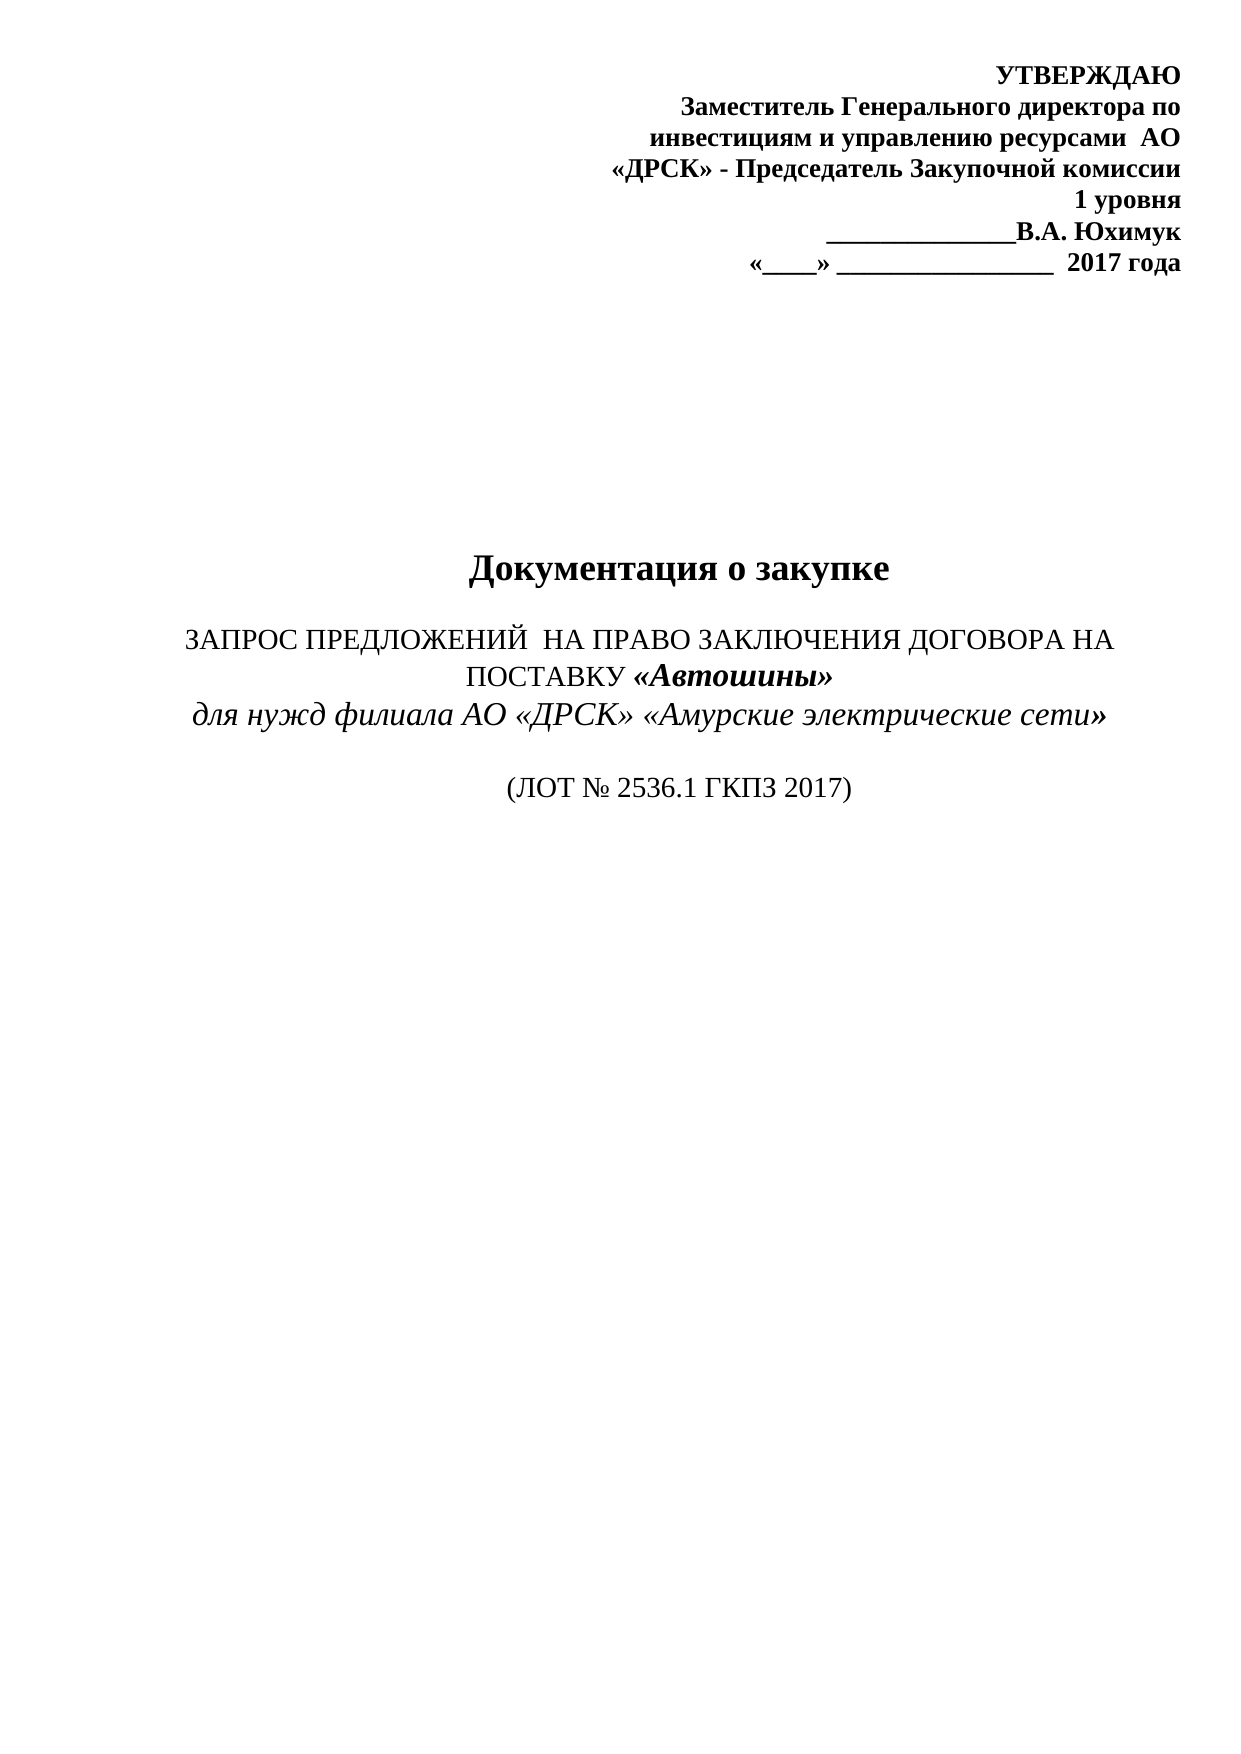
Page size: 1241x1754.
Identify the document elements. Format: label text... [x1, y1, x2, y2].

text УТВЕРЖДАЮ [604, 59, 1181, 90]
text Заместитель Генерального директора по инвестициям и управлению ресурсами АО «ДРСК» - Председатель Закупочной комиссии 1 уровня [604, 90, 1181, 215]
text «____» ________________ 2017 года [604, 246, 1181, 277]
text ЗАПРОС ПРЕДЛОЖЕНИЙ НА ПРАВО ЗАКЛЮЧЕНИЯ ДОГОВОРА НА ПОСТАВКУ «Автошины» [118, 622, 1181, 694]
text (ЛОТ № 2536.1 ГКПЗ 2017) [118, 771, 1181, 804]
text Документация о закупке [118, 545, 1181, 588]
text для нужд филиала АО «ДРСК» «Амурские электрические сети» [118, 694, 1181, 732]
text ______________В.А. Юхимук [604, 215, 1181, 246]
